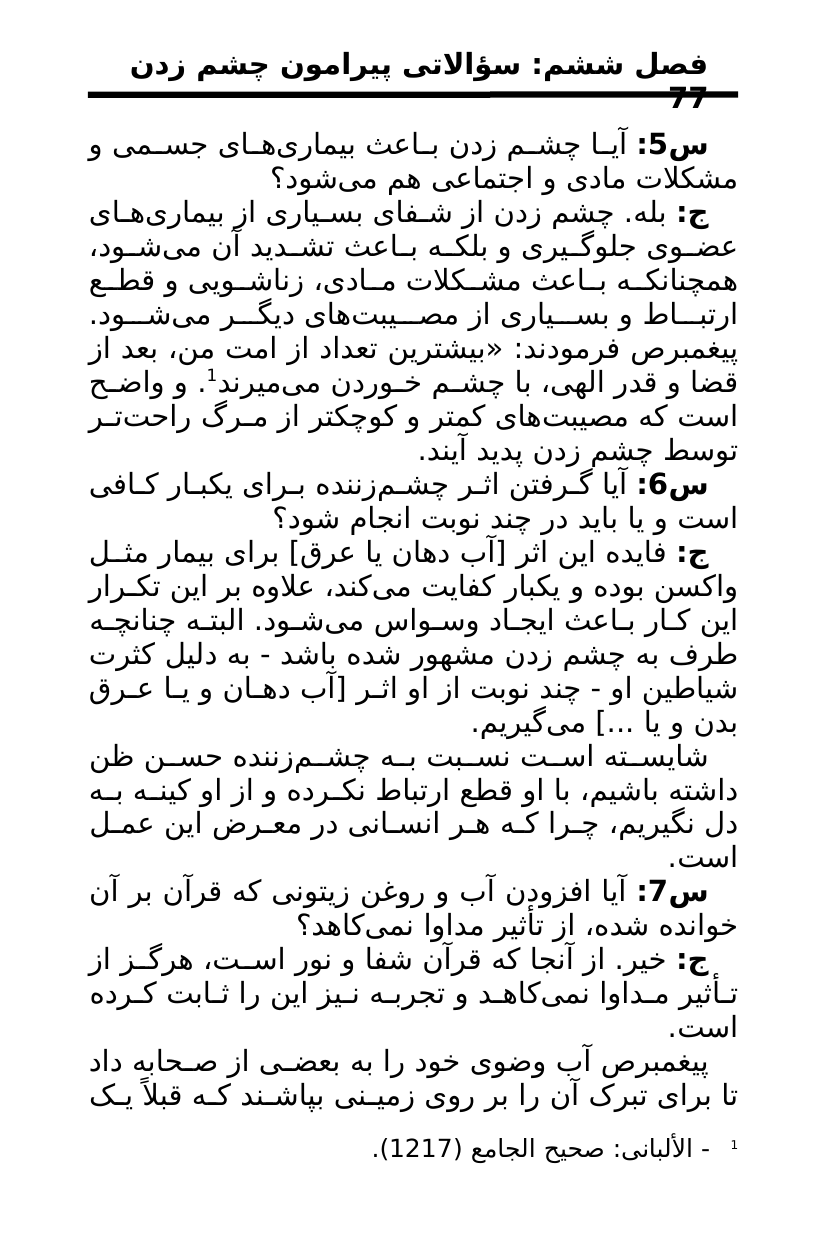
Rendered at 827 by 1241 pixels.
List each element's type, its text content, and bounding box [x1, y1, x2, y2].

text ج: بله. چشم زدن از شفای بسیاری از بیماری‌های عضوی جلوگیری و بلکه باعث تشدید آن می‌شود، همچنانکه باعث مشکلات مادی، زناشویی و قطع ارتباط و بسیاری از مصیبت‌های دیگر می‌شود. پیغمبرص فرمودند: «بیشترین تعداد از امت من، بعد از قضا و قدر الهی، با چشم خوردن می‌میرند. و واضح است که مصیبت‌های کمتر و کوچکتر از مرگ راحت‌تر توسط چشم زدن پدید آیند. [89, 196, 738, 467]
text شایسته است نسبت به چشم‌زننده حسن ظن داشته باشیم، با او قطع ارتباط نکرده و از او کینه به دل نگیریم، چرا که هر انسانی در معرض این عمل است. [89, 739, 738, 875]
text س6: آیا گرفتن اثر چشم‌زننده برای یکبار کافی است و یا باید در چند نوبت انجام شود؟ [89, 467, 738, 535]
text ج: خیر. از آنجا که قرآن شفا و نور است، هرگز از تأثیر مداوا نمی‌کاهد و تجربه نیز این را ثابت کرده است. [89, 943, 738, 1044]
text ج: فایده این اثر [آب دهان یا عرق] برای بیمار مثل واکسن بوده و یکبار کفایت می‌کند، علاوه بر این تکرار این کار باعث ایجاد وسواس می‌شود. البته چنانچه طرف به چشم زدن مشهور شده باشد - به دلیل کثرت شیاطین او - چند نوبت از او اثر [آب دهان و یا عرق بدن و یا ...] می‌گیریم. [89, 535, 738, 739]
text س7: آیا افزودن آب و روغن زیتونی که قرآن بر آن خوانده شده، از تأثیر مداوا نمی‌کاهد؟ [89, 875, 738, 943]
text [89, 1044, 738, 1112]
text س5: آیا چشم زدن باعث بیماری‌های جسمی و مشکلات مادی و اجتماعی هم می‌شود؟ [89, 128, 738, 196]
